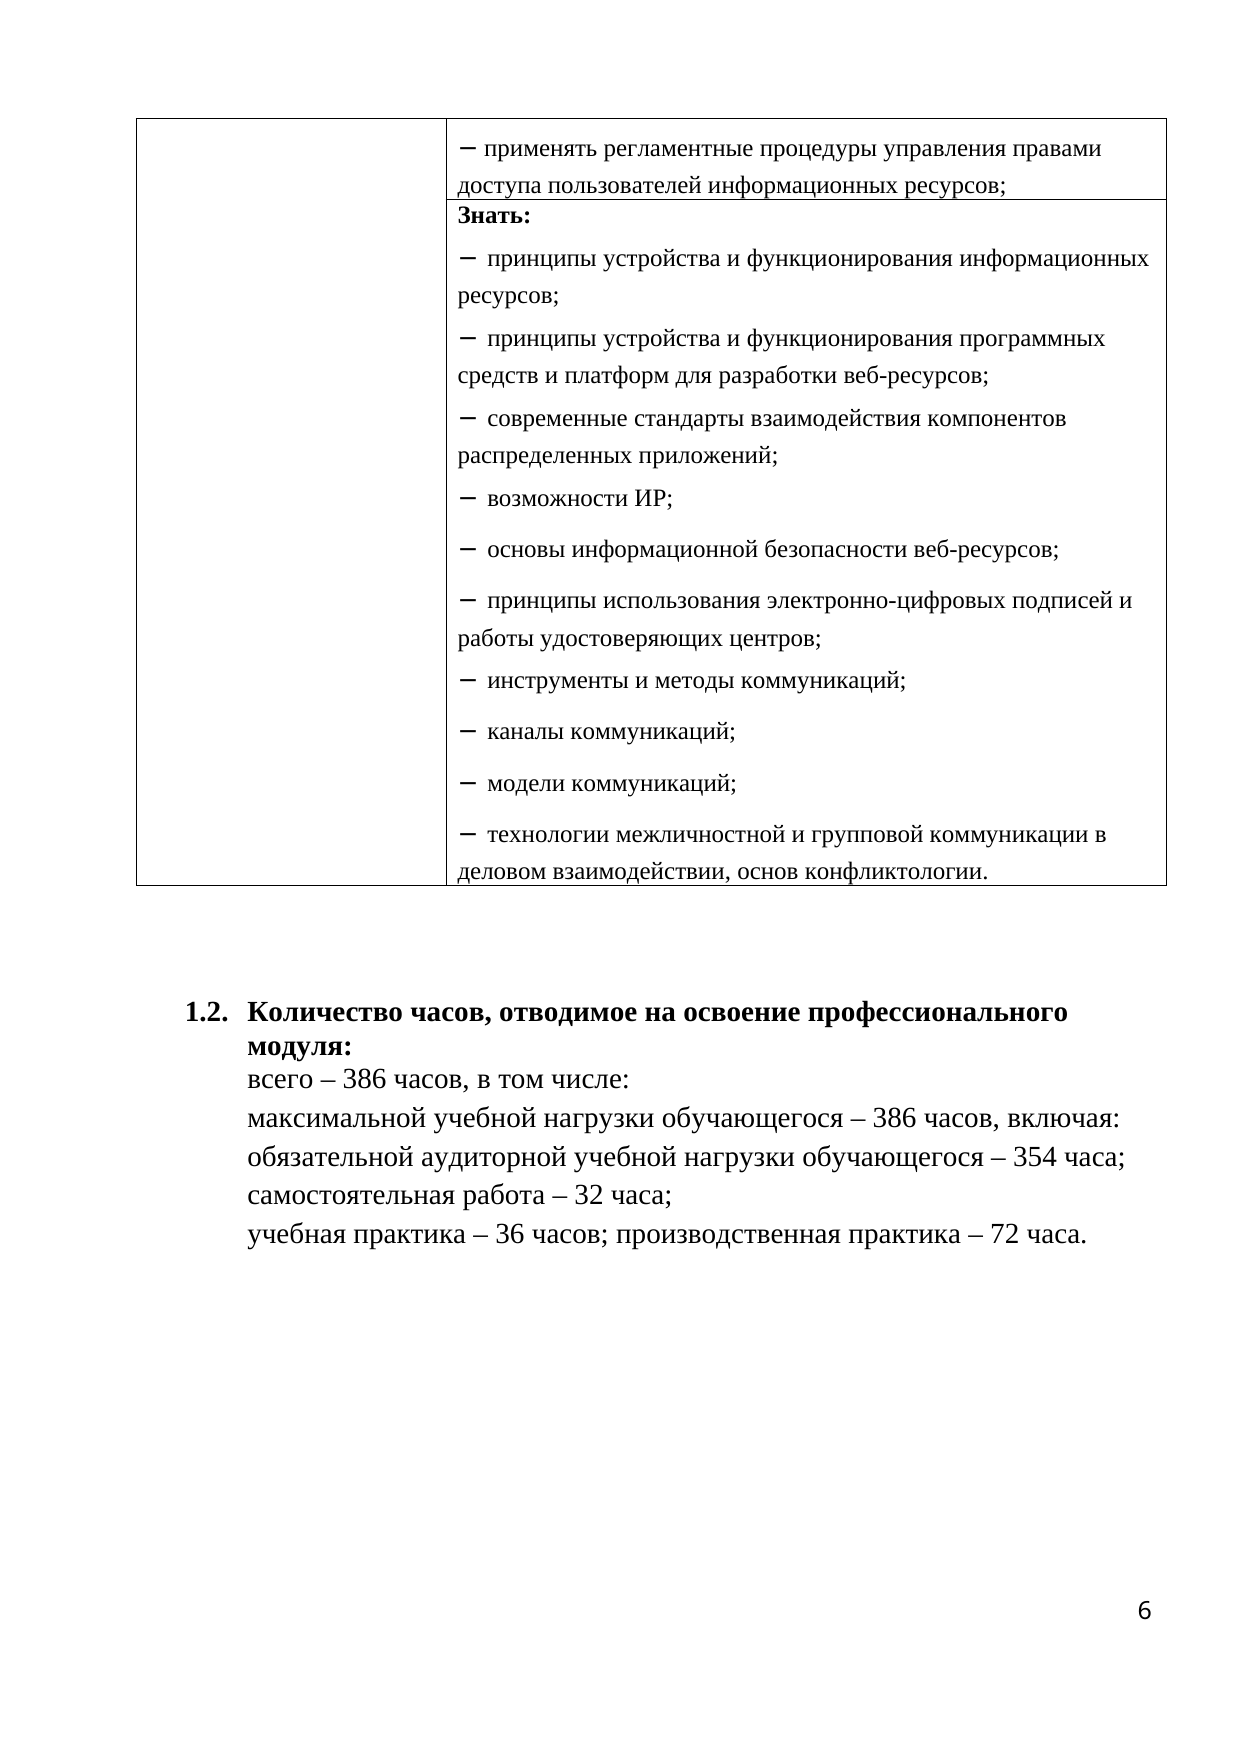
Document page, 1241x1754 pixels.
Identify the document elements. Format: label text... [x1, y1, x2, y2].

table_cell Знать: принципы устройства и функционирования информационных ресурсов; принципы устройства и функционирования программных средств и платформ для разработки веб-ресурсов; современные стандарты взаимодействия компонентов распределенных приложений; возможности ИР; основы информационной безопасности веб-ресурсов; принципы использования электронно-цифровых подписей и работы удостоверяющих центров; инструменты и методы коммуникаций; каналы коммуникаций; модели коммуникаций; технологии межличностной и групповой коммуникации в деловом взаимодействии, основ конфликтологии. [447, 200, 1166, 885]
list всего – 386 часов, в том числе: [247, 1062, 1152, 1095]
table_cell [447, 119, 1166, 199]
list максимальной учебной нагрузки обучающегося – 386 часов, включая: обязательной аудиторной учебной нагрузки обучающегося – 354 часа; [247, 1100, 1152, 1172]
list учебная практика – 36 часов; производственная практика – 72 часа. [247, 1216, 1152, 1249]
list самостоятельная работа – 32 часа; [247, 1177, 1152, 1211]
list Количество часов, отводимое на освоение профессионального модуля: [184, 994, 1152, 1062]
